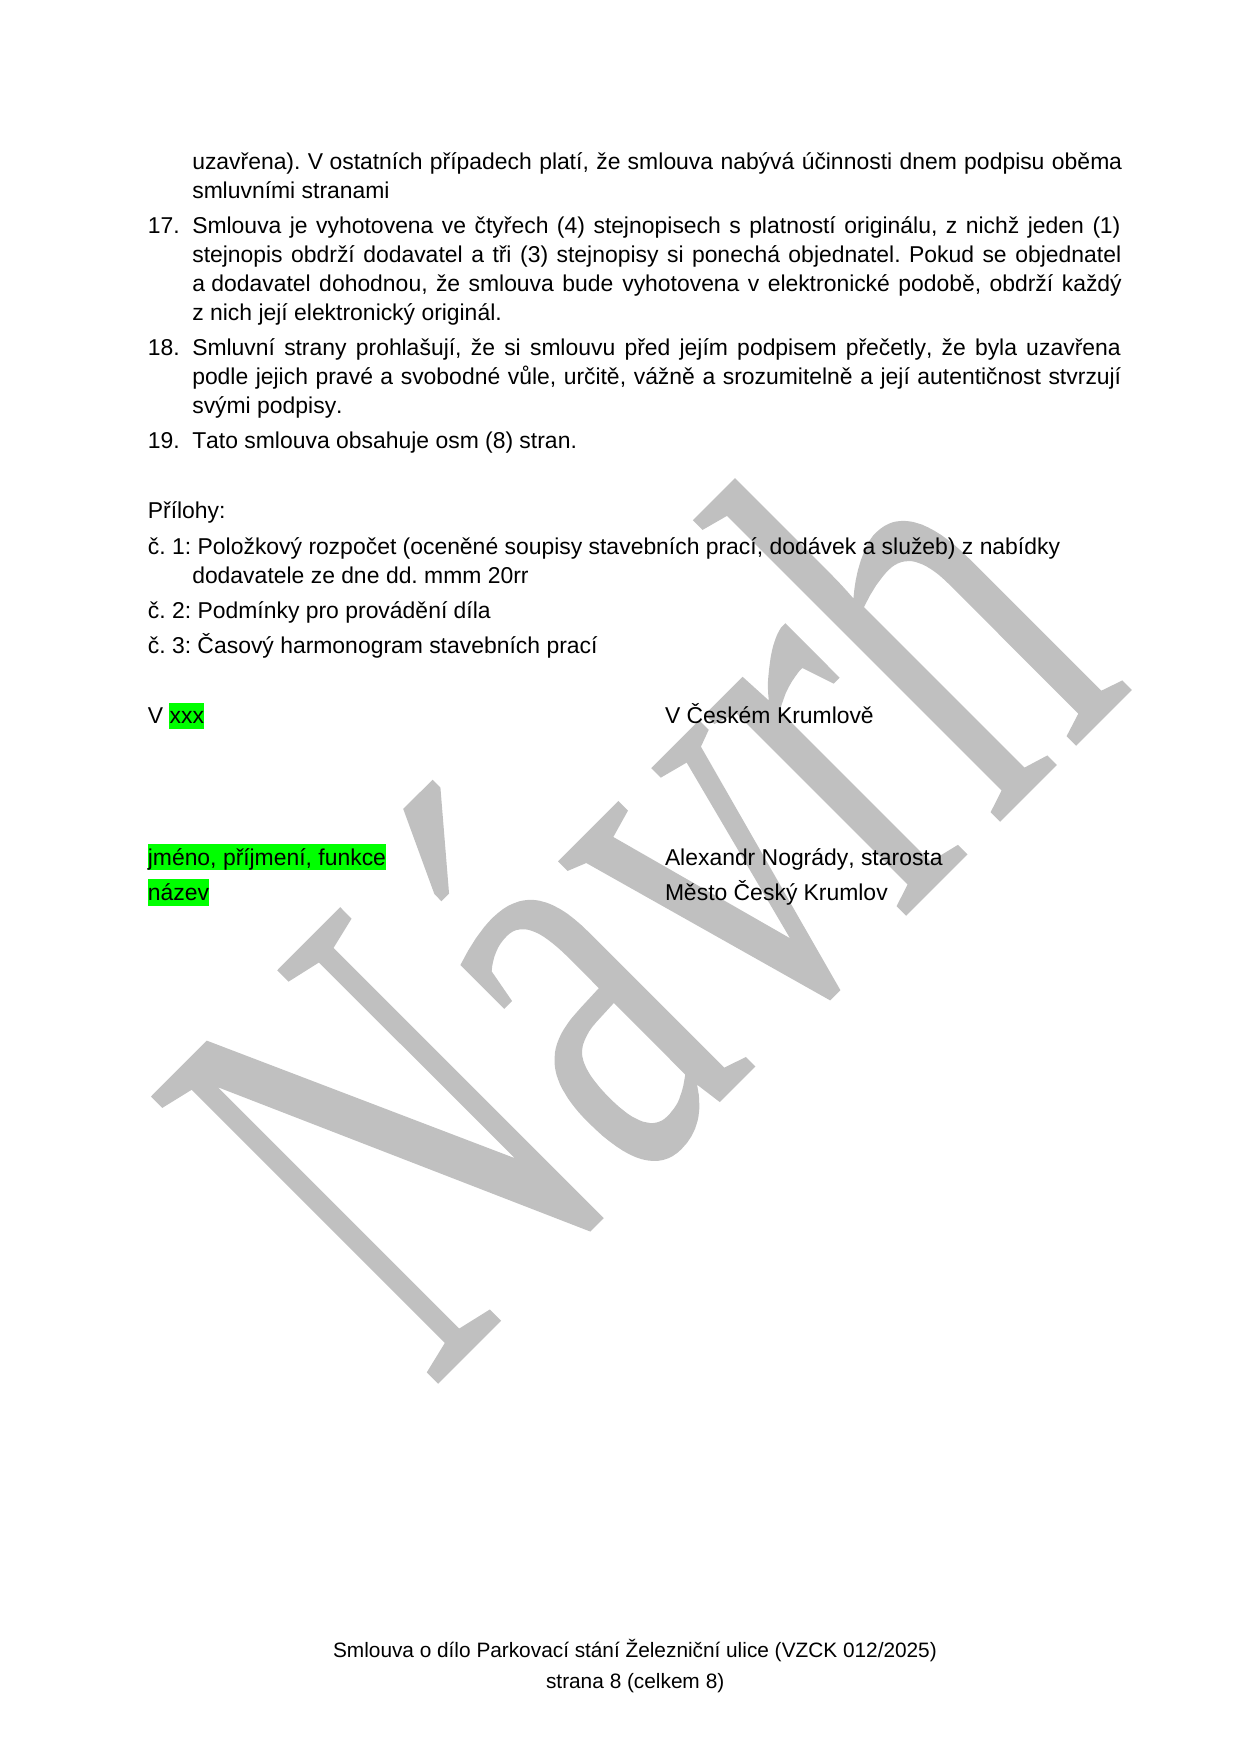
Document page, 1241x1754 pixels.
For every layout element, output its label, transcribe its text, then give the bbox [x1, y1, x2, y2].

text název Město Český Krumlov [209, 879, 1122, 906]
text Přílohy: [148, 497, 1122, 524]
text č. 3: Časový harmonogram stavebních prací [148, 632, 1122, 658]
text č. 2: Podmínky pro provádění díla [148, 597, 1122, 623]
list Smluvní strany prohlašují, že si smlouvu před jejím podpisem přečetly, že byla uzavřena podle jejich pravé a svobodné vůle, určitě, vážně a srozumitelně a její autentičnost stvrzují svými podpisy. [148, 334, 1122, 418]
text V xxx V Českém Krumlově [148, 702, 1122, 729]
list Smlouva je vyhotovena ve čtyřech (4) stejnopisech s platností originálu, z nichž jeden (1) stejnopis obdrží dodavatel a tři (3) stejnopisy si ponechá objednatel. Pokud se objednatel a dodavatel dohodnou, že smlouva bude vyhotovena v elektronické podobě, obdrží každý z nich její elektronický originál. [148, 212, 1122, 325]
text č. 1: Položkový rozpočet (oceněné soupisy stavebních prací, dodávek a služeb) z nabídky dodavatele ze dne dd. mmm 20rr [148, 533, 1122, 588]
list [148, 148, 1122, 203]
text jméno, příjmení, funkce Alexandr Nogrády, starosta [386, 844, 1122, 870]
list Tato smlouva obsahuje osm (8) stran. [148, 427, 1122, 453]
